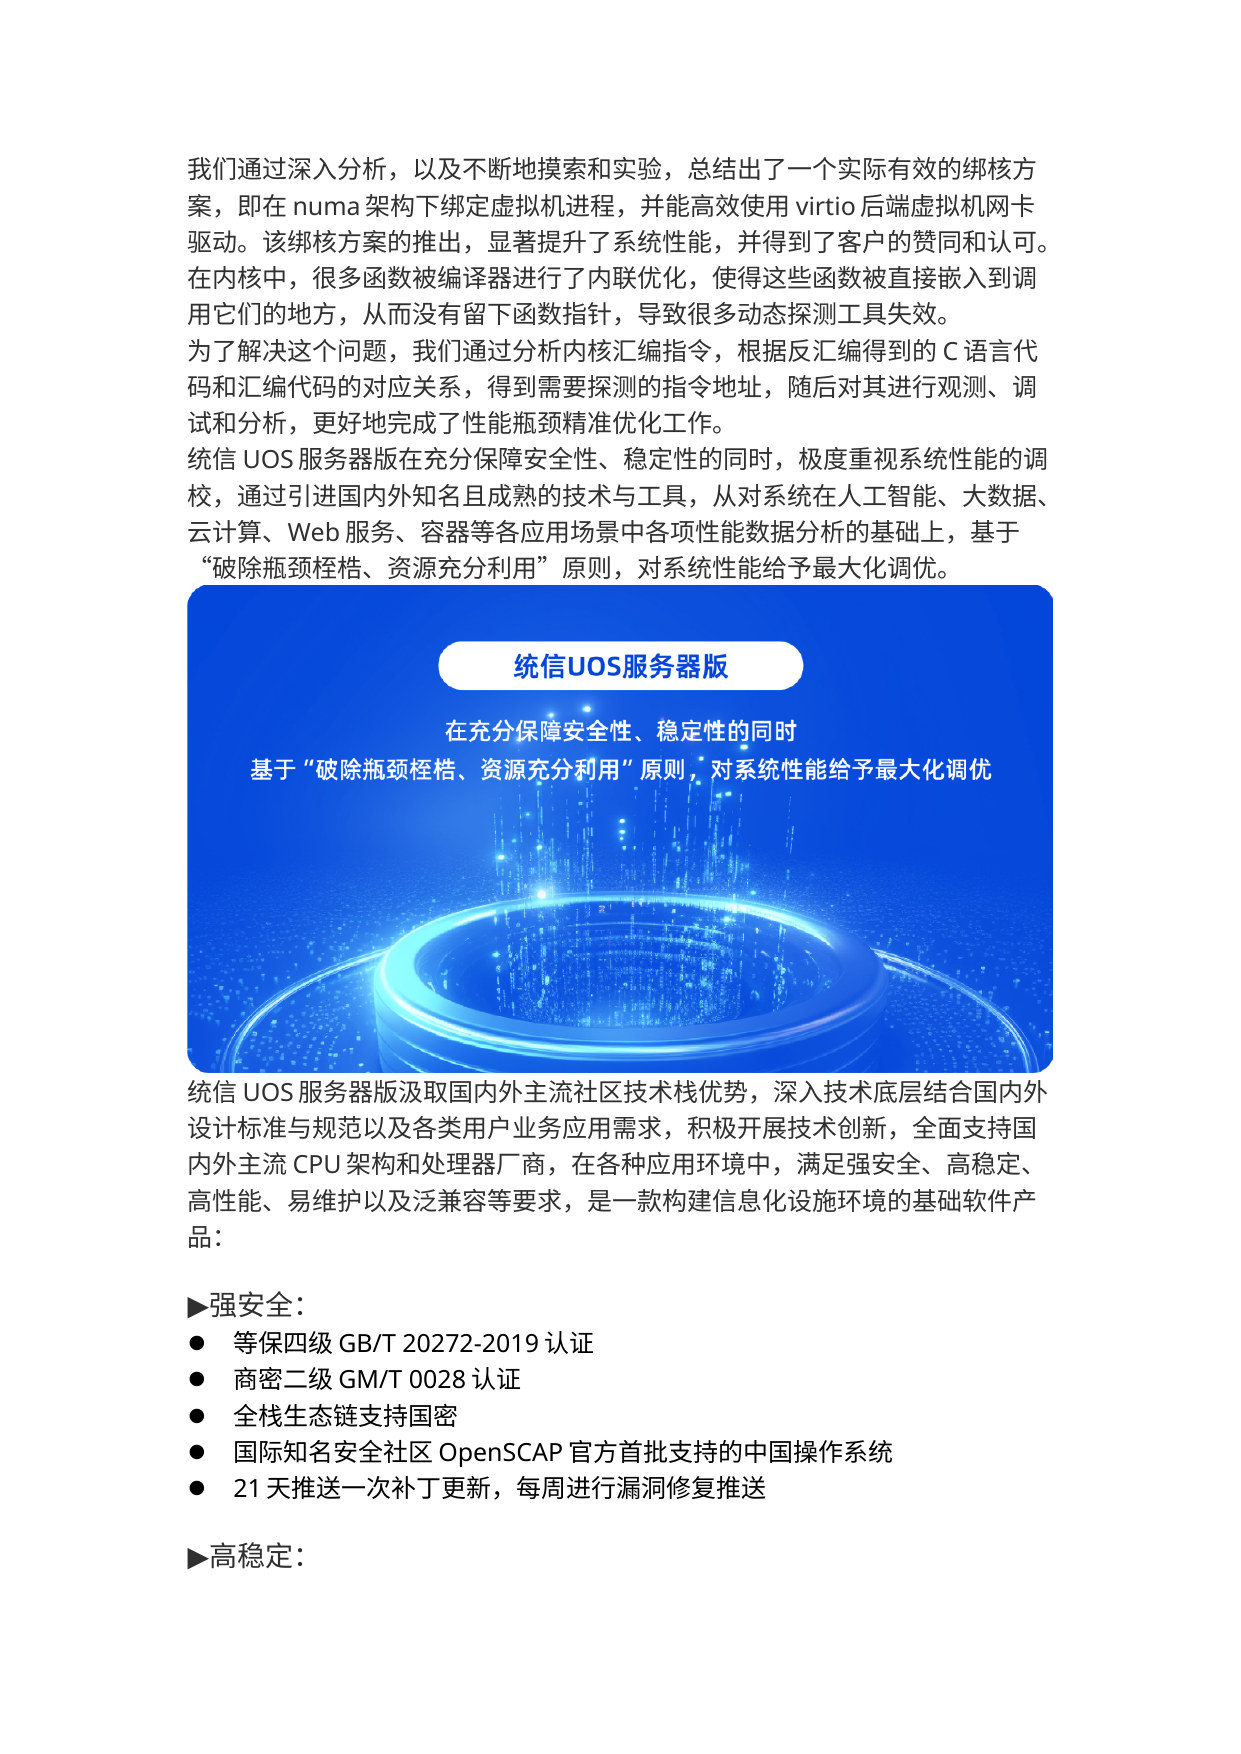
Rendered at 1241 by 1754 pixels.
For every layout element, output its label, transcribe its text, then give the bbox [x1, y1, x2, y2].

list 21天推送一次补丁更新，每周进行漏洞修复推送 [187, 1469, 1053, 1505]
list 商密二级GM/T 0028认证 [187, 1360, 1053, 1396]
text ▶高稳定： [187, 1534, 1053, 1575]
text 为了解决这个问题，我们通过分析内核汇编指令，根据反汇编得到的C语言代码和汇编代码的对应关系，得到需要探测的指令地址，随后对其进行观测、调试和分析，更好地完成了性能瓶颈精准优化工作。 [187, 331, 1053, 440]
text 在内核中，很多函数被编译器进行了内联优化，使得这些函数被直接嵌入到调用它们的地方，从而没有留下函数指针，导致很多动态探测工具失效。 [187, 259, 1053, 331]
list 等保四级GB/T 20272-2019认证 [187, 1324, 1053, 1360]
text ▶强安全： [187, 1283, 1053, 1324]
text 统信UOS服务器版汲取国内外主流社区技术栈优势，深入技术底层结合国内外设计标准与规范以及各类用户业务应用需求，积极开展技术创新，全面支持国内外主流CPU架构和处理器厂商，在各种应用环境中，满足强安全、高稳定、高性能、易维护以及泛兼容等要求，是一款构建信息化设施环境的基础软件产品： [187, 1073, 1053, 1254]
list 全栈生态链支持国密 [187, 1396, 1053, 1432]
picture [187, 585, 1053, 1073]
list 国际知名安全社区OpenSCAP官方首批支持的中国操作系统 [187, 1432, 1053, 1469]
text 我们通过深入分析，以及不断地摸索和实验，总结出了一个实际有效的绑核方案，即在numa架构下绑定虚拟机进程，并能高效使用virtio后端虚拟机网卡驱动。该绑核方案的推出，显著提升了系统性能，并得到了客户的赞同和认可。 [187, 150, 1053, 259]
text 统信UOS服务器版在充分保障安全性、稳定性的同时，极度重视系统性能的调校，通过引进国内外知名且成熟的技术与工具，从对系统在人工智能、大数据、云计算、Web服务、容器等各应用场景中各项性能数据分析的基础上，基于“破除瓶颈桎梏、资源充分利用”原则，对系统性能给予最大化调优。 [187, 440, 1053, 585]
